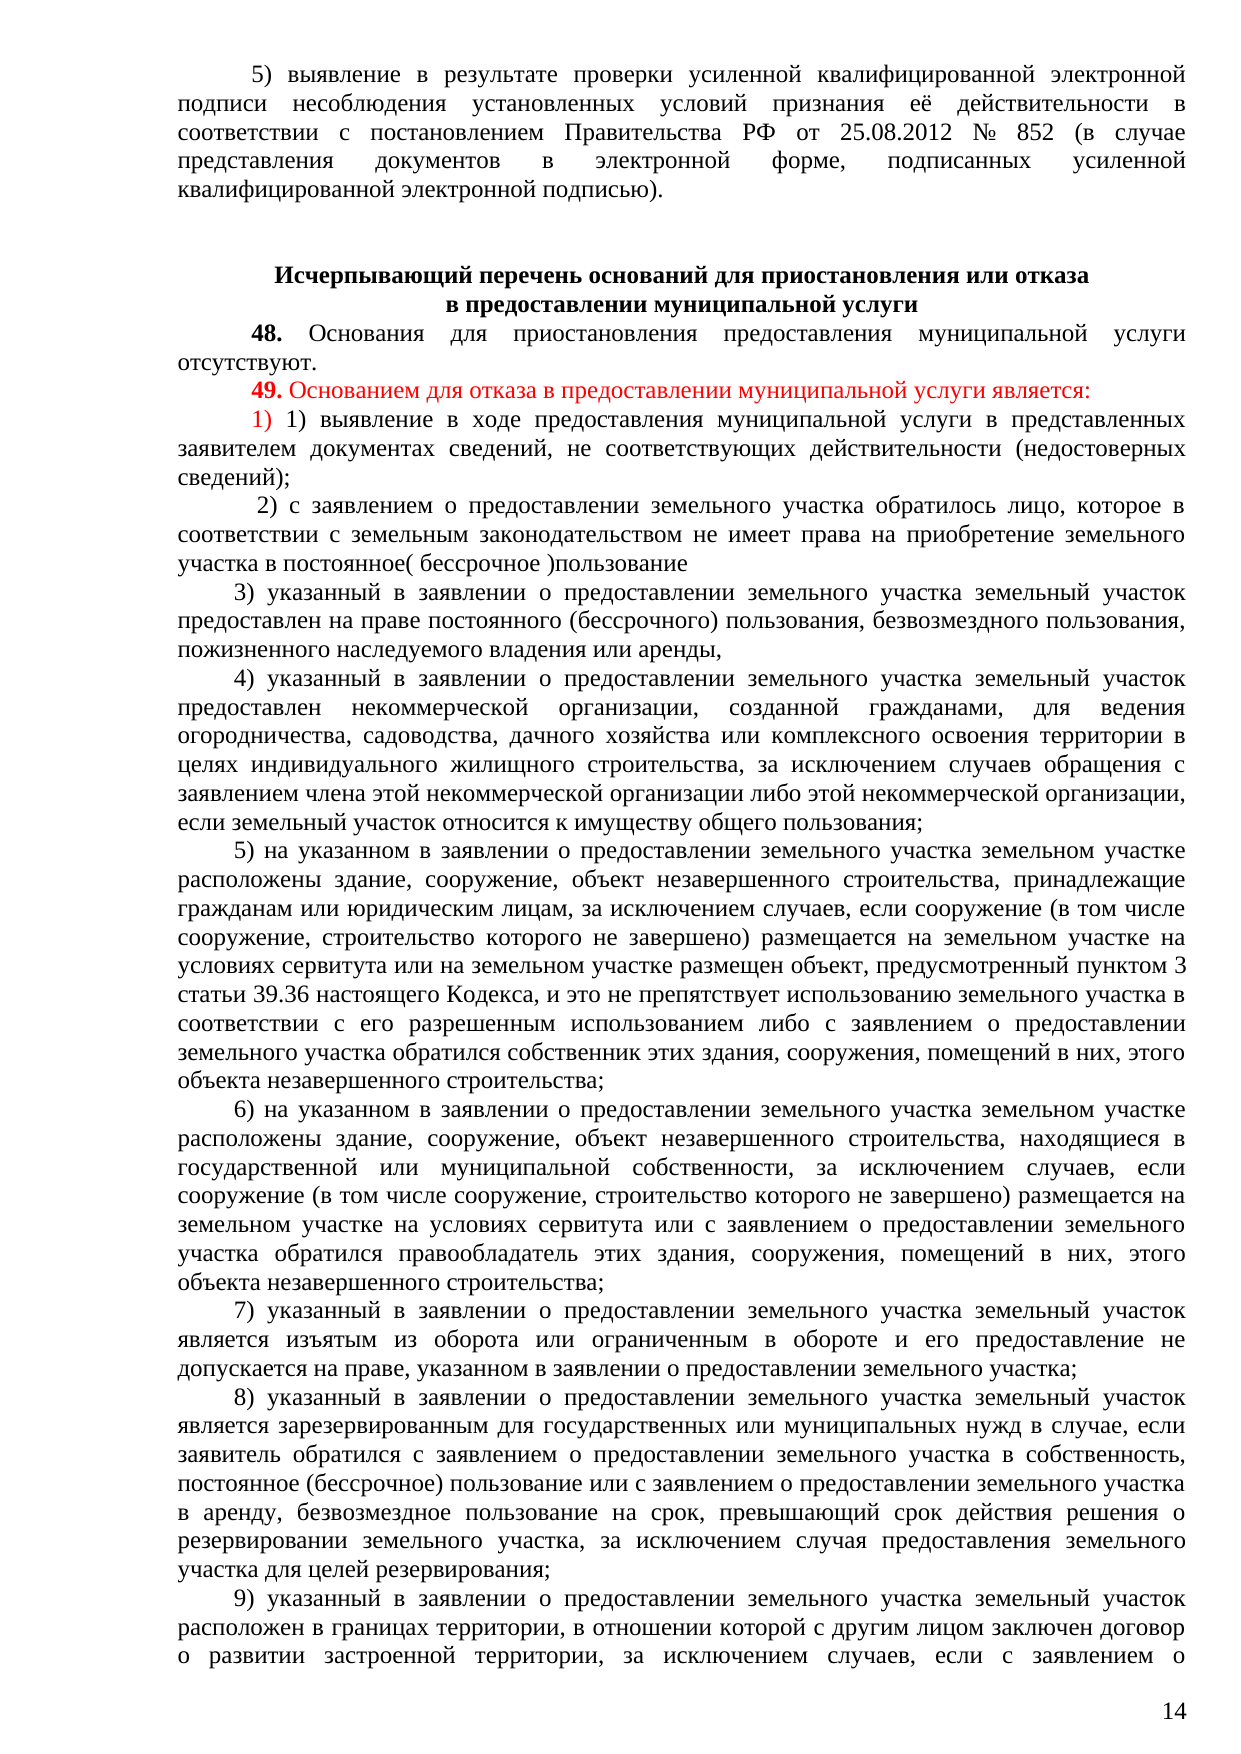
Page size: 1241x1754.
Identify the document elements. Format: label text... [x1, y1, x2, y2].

text 48. Основания для приостановления предоставления муниципальной услуги отсутствуют. [177, 318, 1186, 375]
text 1) 1) выявление в ходе предоставления муниципальной услуги в представленных заявителем документах сведений, не соответствующих действительности (недостоверных сведений); [177, 404, 1186, 490]
text Исчерпывающий перечень оснований для приостановления или отказа [177, 260, 1186, 289]
text 2) с заявлением о предоставлении земельного участка обратилось лицо, которое в соответствии с земельным законодательством не имеет права на приобретение земельного участка в постоянное( бессрочное )пользование [177, 490, 1186, 577]
text 4) указанный в заявлении о предоставлении земельного участка земельный участок предоставлен некоммерческой организации, созданной гражданами, для ведения огородничества, садоводства, дачного хозяйства или комплексного освоения территории в целях индивидуального жилищного строительства, за исключением случаев обращения с заявлением члена этой некоммерческой организации либо этой некоммерческой организации, если земельный участок относится к имуществу общего пользования; [177, 663, 1186, 835]
text 3) указанный в заявлении о предоставлении земельного участка земельный участок предоставлен на праве постоянного (бессрочного) пользования, безвозмездного пользования, пожизненного наследуемого владения или аренды, [177, 577, 1186, 663]
text 8) указанный в заявлении о предоставлении земельного участка земельный участок является зарезервированным для государственных или муниципальных нужд в случае, если заявитель обратился с заявлением о предоставлении земельного участка в собственность, постоянное (бессрочное) пользование или с заявлением о предоставлении земельного участка в аренду, безвозмездное пользование на срок, превышающий срок действия решения о резервировании земельного участка, за исключением случая предоставления земельного участка для целей резервирования; [177, 1382, 1186, 1583]
text в предоставлении муниципальной услуги [177, 289, 1186, 318]
text 49. Основанием для отказа в предоставлении муниципальной услуги является: [177, 375, 1186, 404]
text 5) выявление в результате проверки усиленной квалифицированной электронной подписи несоблюдения установленных условий признания её действительности в соответствии с постановлением Правительства РФ от 25.08.2012 № 852 (в случае представления документов в электронной форме, подписанных усиленной квалифицированной электронной подписью). [177, 59, 1186, 203]
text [177, 1583, 1186, 1669]
text 7) указанный в заявлении о предоставлении земельного участка земельный участок является изъятым из оборота или ограниченным в обороте и его предоставление не допускается на праве, указанном в заявлении о предоставлении земельного участка; [177, 1295, 1186, 1382]
text 5) на указанном в заявлении о предоставлении земельного участка земельном участке расположены здание, сооружение, объект незавершенного строительства, принадлежащие гражданам или юридическим лицам, за исключением случаев, если сооружение (в том числе сооружение, строительство которого не завершено) размещается на земельном участке на условиях сервитута или на земельном участке размещен объект, предусмотренный пунктом 3 статьи 39.36 настоящего Кодекса, и это не препятствует использованию земельного участка в соответствии с его разрешенным использованием либо с заявлением о предоставлении земельного участка обратился собственник этих здания, сооружения, помещений в них, этого объекта незавершенного строительства; [177, 835, 1186, 1094]
text 6) на указанном в заявлении о предоставлении земельного участка земельном участке расположены здание, сооружение, объект незавершенного строительства, находящиеся в государственной или муниципальной собственности, за исключением случаев, если сооружение (в том числе сооружение, строительство которого не завершено) размещается на земельном участке на условиях сервитута или с заявлением о предоставлении земельного участка обратился правообладатель этих здания, сооружения, помещений в них, этого объекта незавершенного строительства; [177, 1094, 1186, 1295]
